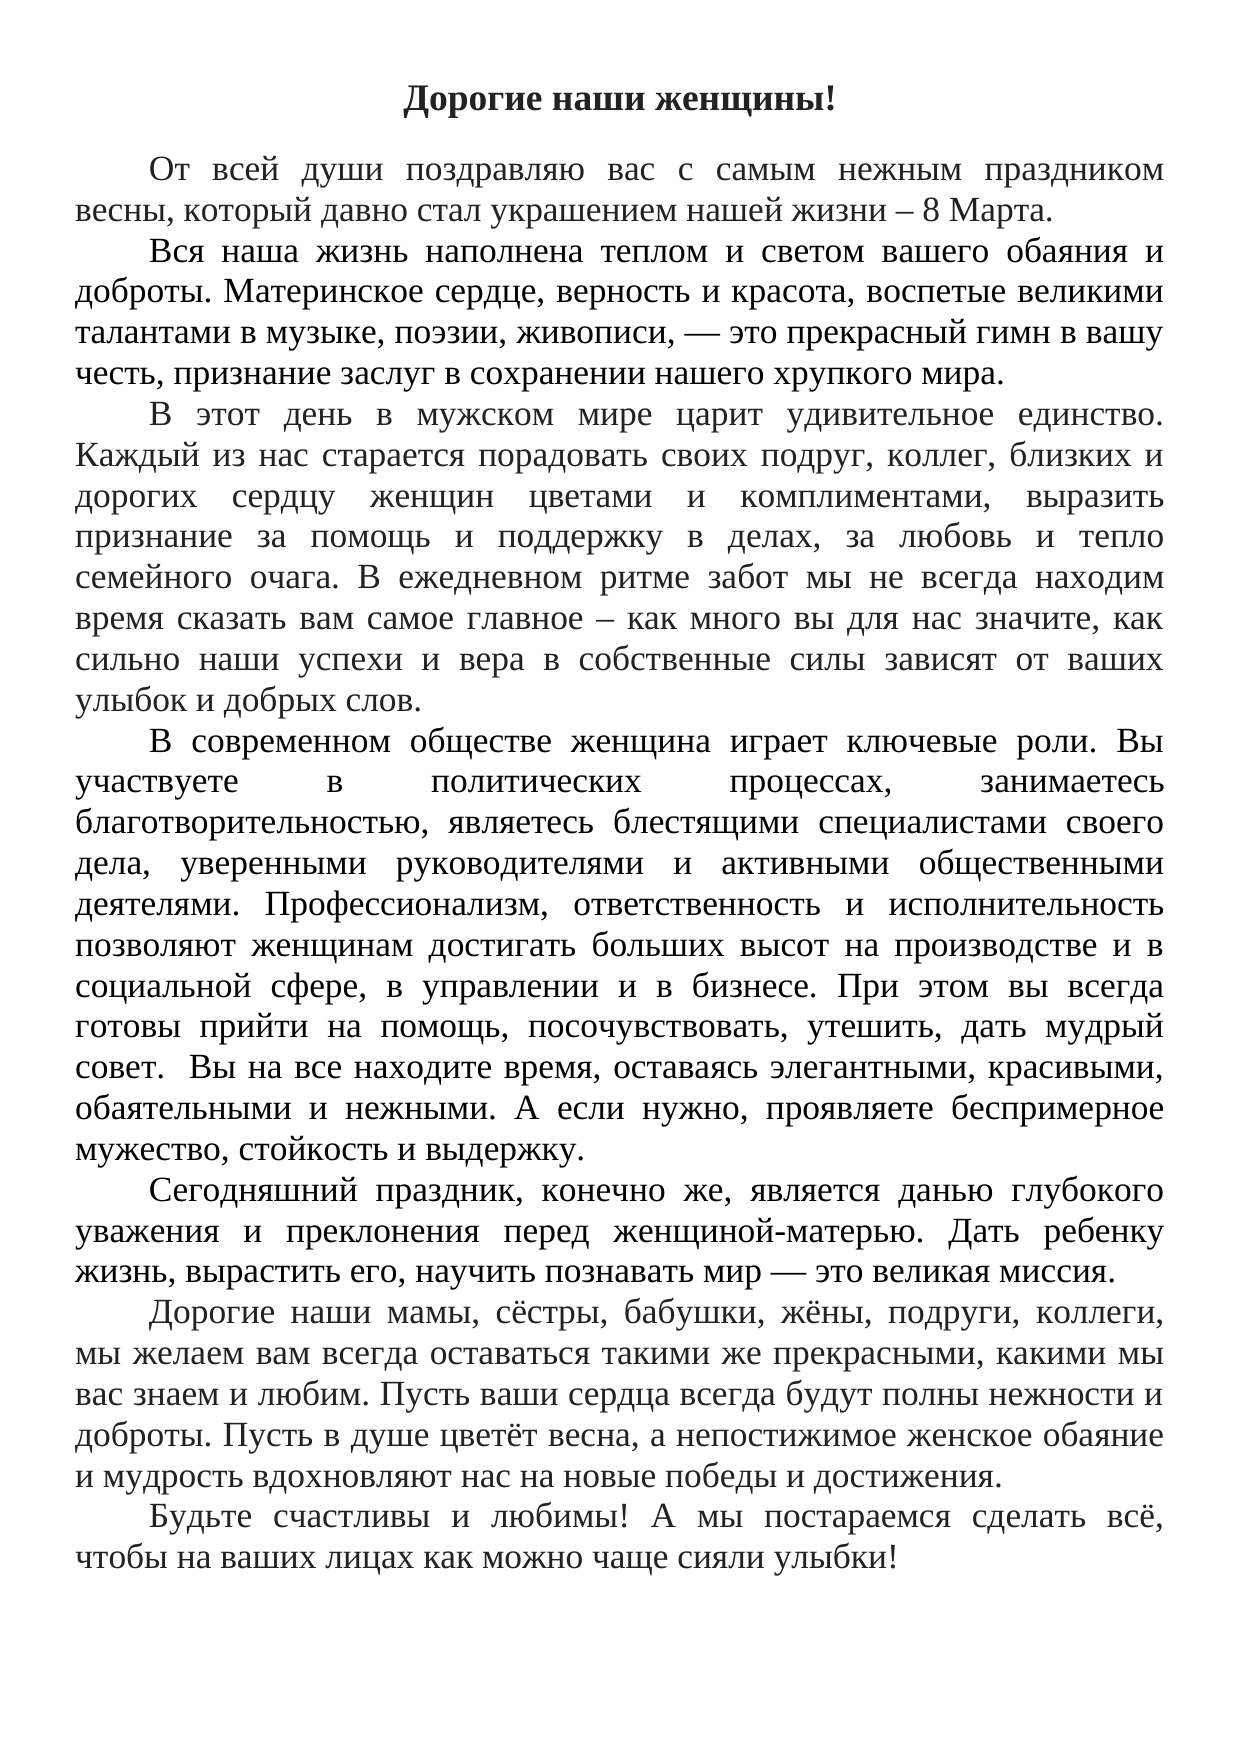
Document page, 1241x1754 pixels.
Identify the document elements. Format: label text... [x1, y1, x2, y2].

text Дорогие наши женщины! [75, 75, 1165, 118]
text Вся наша жизнь наполнена теплом и светом вашего обаяния и доброты. Материнское сердце, верность и красота, воспетые великими талантами в музыке, поэзии, живописи, — это прекрасный гимн в вашу честь, признание заслуг в сохранении нашего хрупкого мира. [75, 229, 1165, 392]
text От всей души поздравляю вас с самым нежным праздником весны, который давно стал украшением нашей жизни – 8 Марта. [75, 147, 1165, 229]
text Сегодняшний праздник, конечно же, является данью глубокого уважения и преклонения перед женщиной-матерью. Дать ребенку жизнь, вырастить его, научить познавать мир — это великая миссия. [75, 1168, 1165, 1291]
text В современном обществе женщина играет ключевые роли. Вы участвуете в политических процессах, занимаетесь благотворительностью, являетесь блестящими специалистами своего дела, уверенными руководителями и активными общественными деятелями. Профессионализм, ответственность и исполнительность позволяют женщинам достигать больших высот на производстве и в социальной сфере, в управлении и в бизнесе. При этом вы всегда готовы прийти на помощь, посочувствовать, утешить, дать мудрый совет. Вы на все находите время, оставаясь элегантными, красивыми, обаятельными и нежными. А если нужно, проявляете беспримерное мужество, стойкость и выдержку. [75, 719, 1165, 1168]
text В этот день в мужском мире царит удивительное единство. Каждый из нас старается порадовать своих подруг, коллег, близких и дорогих сердцу женщин цветами и комплиментами, выразить признание за помощь и поддержку в делах, за любовь и тепло семейного очага. В ежедневном ритме забот мы не всегда находим время сказать вам самое главное – как много вы для нас значите, как сильно наши успехи и вера в собственные силы зависят от ваших улыбок и добрых слов. [75, 392, 1165, 719]
text Будьте счастливы и любимы! А мы постараемся сделать всё, чтобы на ваших лицах как можно чаще сияли улыбки! [75, 1495, 1165, 1576]
text Дорогие наши мамы, сёстры, бабушки, жёны, подруги, коллеги, мы желаем вам всегда оставаться такими же прекрасными, какими мы вас знаем и любим. Пусть ваши сердца всегда будут полны нежности и доброты. Пусть в душе цветёт весна, а непостижимое женское обаяние и мудрость вдохновляют нас на новые победы и достижения. [75, 1291, 1165, 1495]
